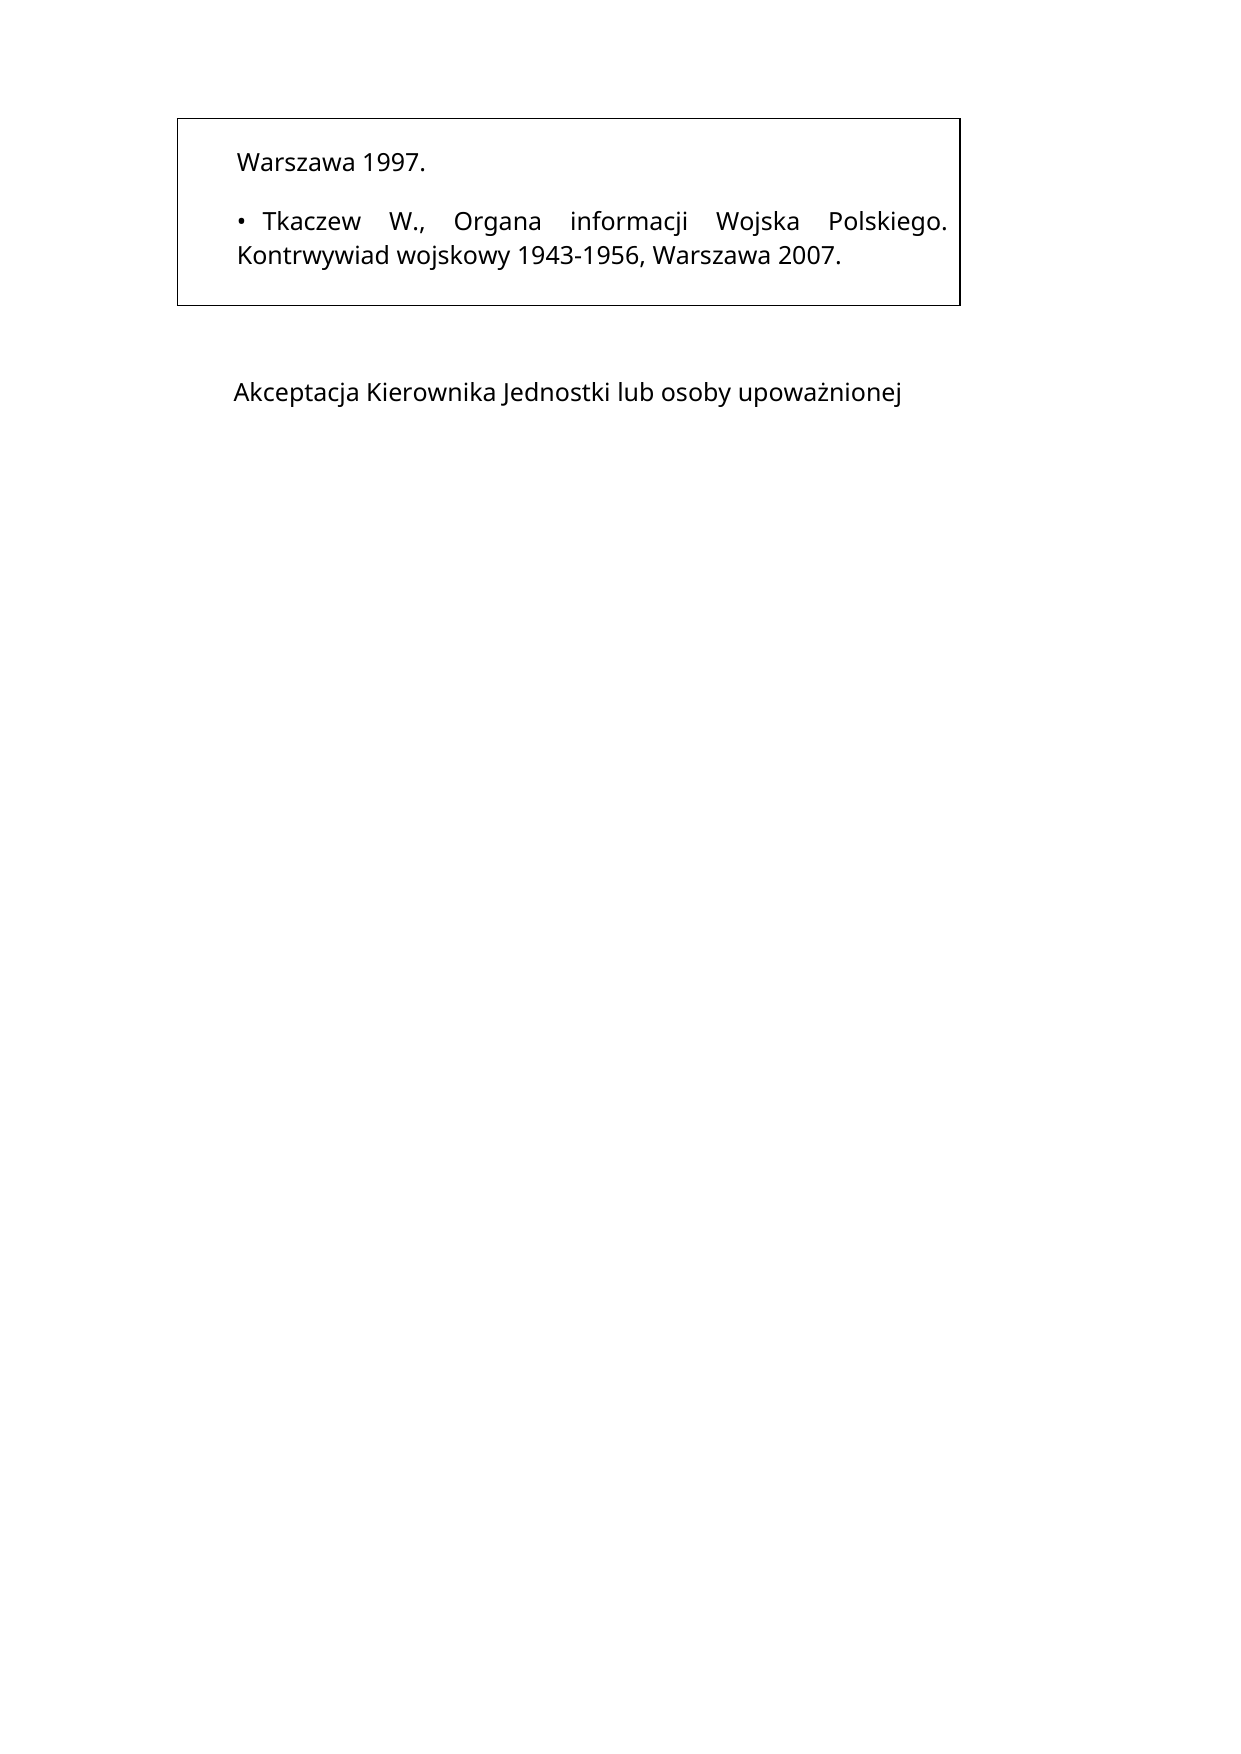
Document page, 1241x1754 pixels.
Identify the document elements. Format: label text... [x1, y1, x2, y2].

text Akceptacja Kierownika Jednostki lub osoby upoważnionej [156, 374, 1122, 409]
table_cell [178, 119, 959, 305]
